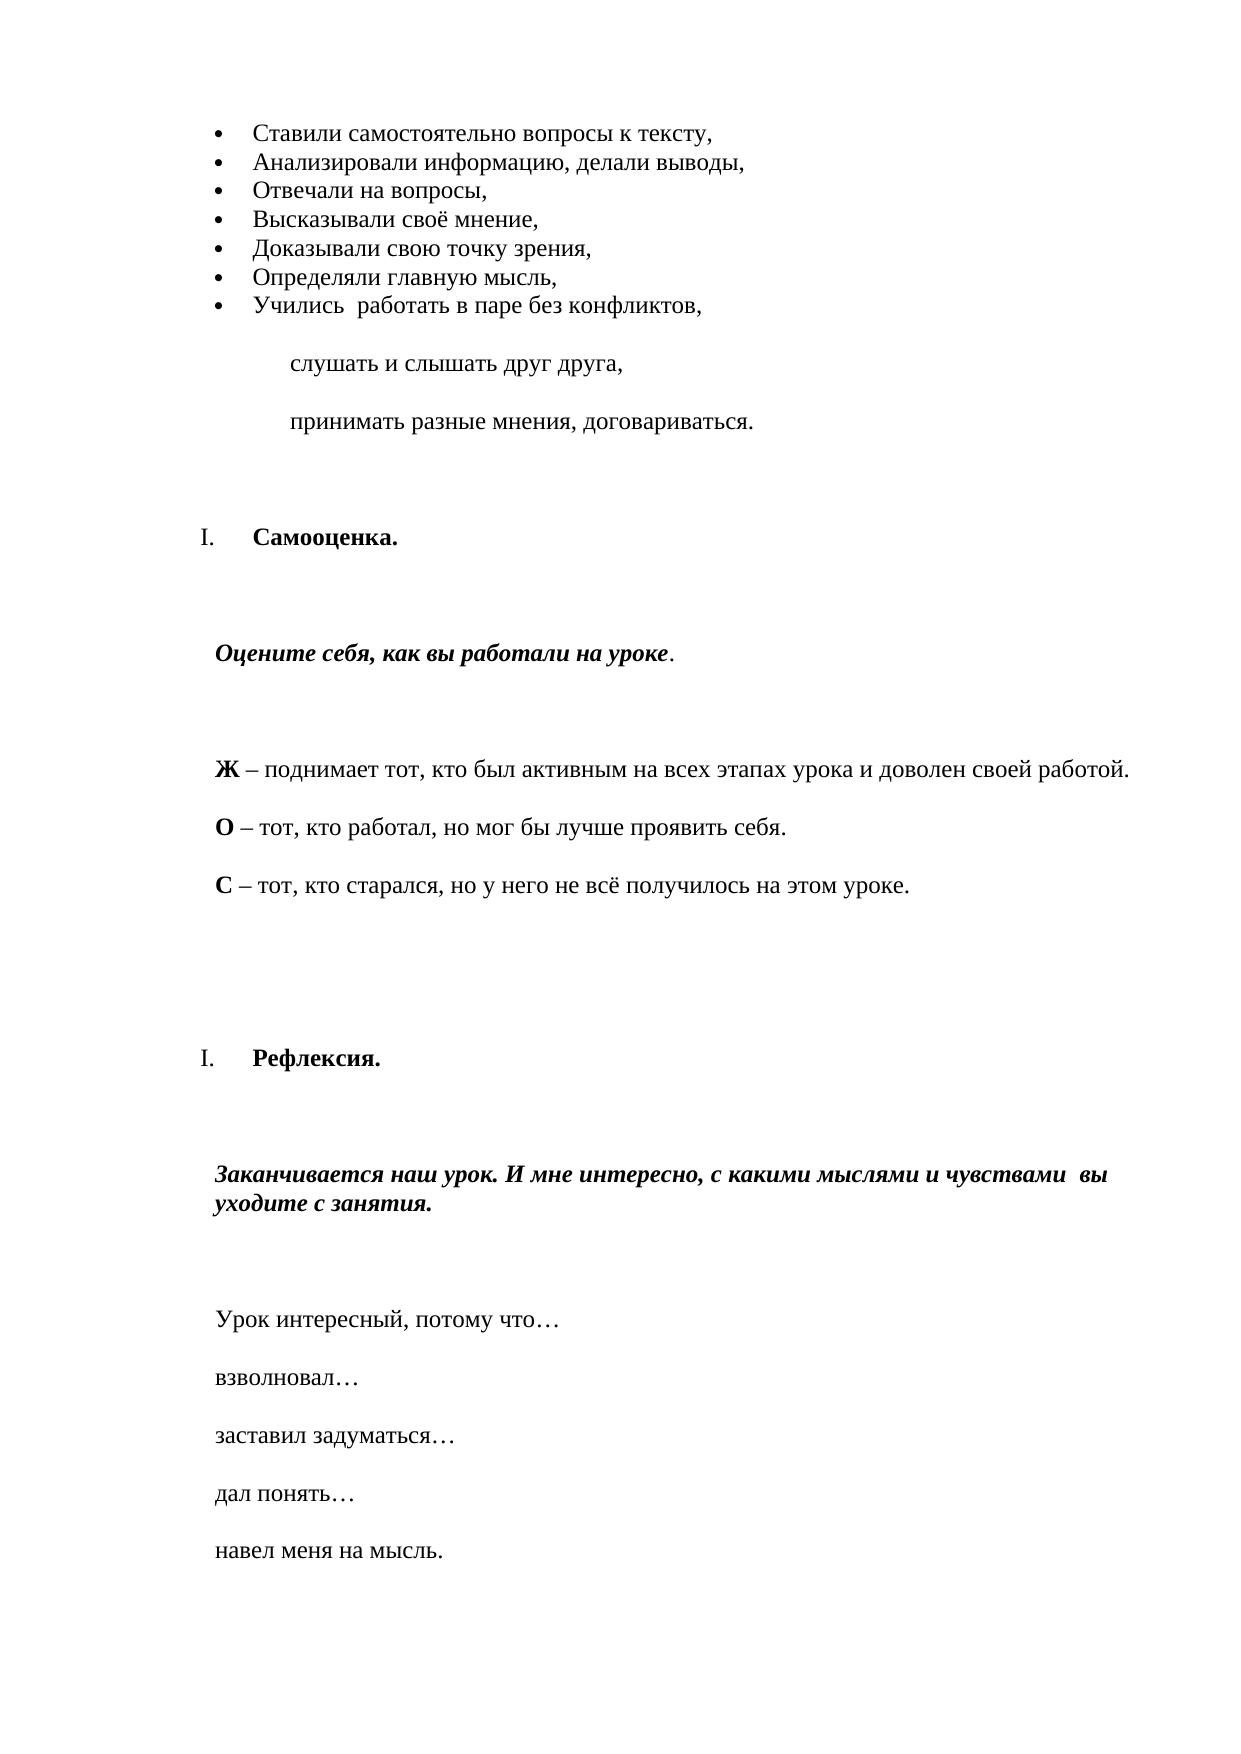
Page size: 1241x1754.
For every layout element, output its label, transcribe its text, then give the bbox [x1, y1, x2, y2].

list Отвечали на вопросы, [215, 176, 1152, 204]
text взволновал… [215, 1362, 1152, 1391]
list Доказывали свою точку зрения, [215, 233, 1152, 262]
text О – тот, кто работал, но мог бы лучше проявить себя. [215, 812, 1152, 841]
list Рефлексия. [215, 1043, 1152, 1072]
list Анализировали информацию, делали выводы, [215, 147, 1152, 176]
text Оцените себя, как вы работали на уроке. [215, 638, 1152, 667]
text принимать разные мнения, договариваться. [290, 406, 1152, 435]
text С – тот, кто старался, но у него не всё получилось на этом уроке. [215, 870, 1152, 898]
list Самооценка. [215, 522, 1152, 551]
text заставил задуматься… [215, 1420, 1152, 1448]
text дал понять… [215, 1478, 1152, 1506]
list Ставили самостоятельно вопросы к тексту, [215, 118, 1152, 147]
list Высказывали своё мнение, [215, 204, 1152, 233]
text навел меня на мысль. [215, 1536, 1152, 1564]
text Урок интересный, потому что… [215, 1304, 1152, 1333]
text слушать и слышать друг друга, [290, 348, 1152, 377]
list Определяли главную мысль, [215, 262, 1152, 291]
text Заканчивается наш урок. И мне интересно, с какими мыслями и чувствами вы уходите с занятия. [215, 1159, 1152, 1217]
list Учились работать в паре без конфликтов, [215, 291, 1152, 319]
text Ж – поднимает тот, кто был активным на всех этапах урока и доволен своей работой. [215, 754, 1152, 783]
